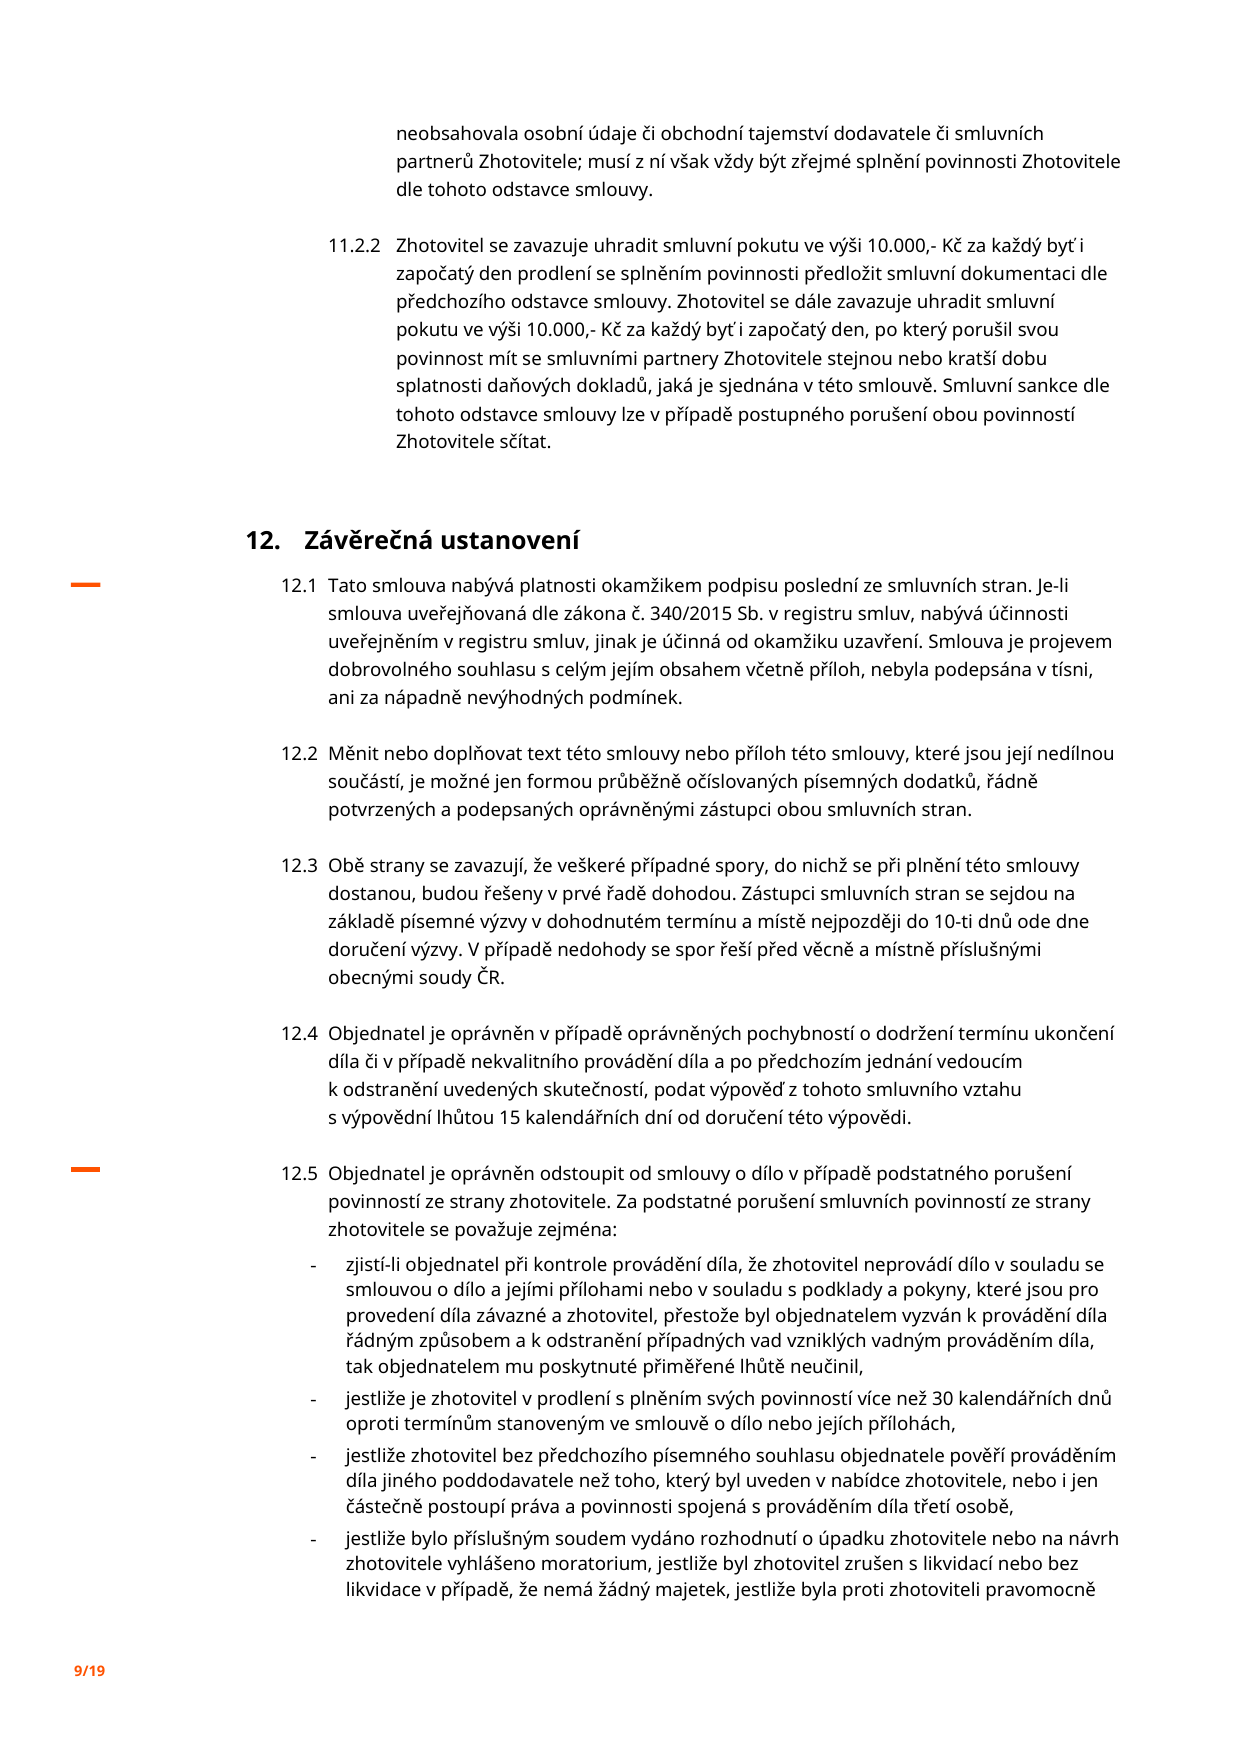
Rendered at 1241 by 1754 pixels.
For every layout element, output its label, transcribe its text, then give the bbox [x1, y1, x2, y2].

list Zhotovitel se zavazuje uhradit smluvní pokutu ve výši 10.000,- Kč za každý byť i započatý den prodlení se splněním povinnosti předložit smluvní dokumentaci dle předchozího odstavce smlouvy. Zhotovitel se dále zavazuje uhradit smluvní pokutu ve výši 10.000,- Kč za každý byť i započatý den, po který porušil svou povinnost mít se smluvními partnery Zhotovitele stejnou nebo kratší dobu splatnosti daňových dokladů, jaká je sjednána v této smlouvě. Smluvní sankce dle tohoto odstavce smlouvy lze v případě postupného porušení obou povinností Zhotovitele sčítat. [328, 233, 1122, 454]
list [310, 1525, 1122, 1602]
list Závěrečná ustanovení [245, 522, 1122, 556]
list Měnit nebo doplňovat text této smlouvy nebo příloh této smlouvy, které jsou její nedílnou součástí, je možné jen formou průběžně očíslovaných písemných dodatků, řádně potvrzených a podepsaných oprávněnými zástupci obou smluvních stran. [281, 740, 1122, 822]
list jestliže je zhotovitel v prodlení s plněním svých povinností více než 30 kalendářních dnů oproti termínům stanoveným ve smlouvě o dílo nebo jejích přílohách, [310, 1385, 1122, 1436]
list Objednatel je oprávněn odstoupit od smlouvy o dílo v případě podstatného porušení povinností ze strany zhotovitele. Za podstatné porušení smluvních povinností ze strany zhotovitele se považuje zejména: [281, 1161, 1122, 1242]
list zjistí-li objednatel při kontrole provádění díla, že zhotovitel neprovádí dílo v souladu se smlouvou o dílo a jejími přílohami nebo v souladu s podklady a pokyny, které jsou pro provedení díla závazné a zhotovitel, přestože byl objednatelem vyzván k provádění díla řádným způsobem a k odstranění případných vad vzniklých vadným prováděním díla, tak objednatelem mu poskytnuté přiměřené lhůtě neučinil, [310, 1251, 1122, 1379]
list Objednatel je oprávněn v případě oprávněných pochybností o dodržení termínu ukončení díla či v případě nekvalitního provádění díla a po předchozím jednání vedoucím k odstranění uvedených skutečností, podat výpověď z tohoto smluvního vztahu s výpovědní lhůtou 15 kalendářních dní od doručení této výpovědi. [281, 1021, 1122, 1130]
list Obě strany se zavazují, že veškeré případné spory, do nichž se při plnění této smlouvy dostanou, budou řešeny v prvé řadě dohodou. Zástupci smluvních stran se sejdou na základě písemné výzvy v dohodnutém termínu a místě nejpozději do 10-ti dnů ode dne doručení výzvy. V případě nedohody se spor řeší před věcně a místně příslušnými obecnými soudy ČR. [281, 852, 1122, 990]
list Tato smlouva nabývá platnosti okamžikem podpisu poslední ze smluvních stran. Je-li smlouva uveřejňovaná dle zákona č. 340/2015 Sb. v registru smluv, nabývá účinnosti uveřejněním v registru smluv, jinak je účinná od okamžiku uzavření. Smlouva je projevem dobrovolného souhlasu s celým jejím obsahem včetně příloh, nebyla podepsána v tísni, ani za nápadně nevýhodných podmínek. [281, 572, 1122, 710]
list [328, 121, 1122, 202]
list jestliže zhotovitel bez předchozího písemného souhlasu objednatele pověří prováděním díla jiného poddodavatele než toho, který byl uveden v nabídce zhotovitele, nebo i jen částečně postoupí práva a povinnosti spojená s prováděním díla třetí osobě, [310, 1442, 1122, 1519]
